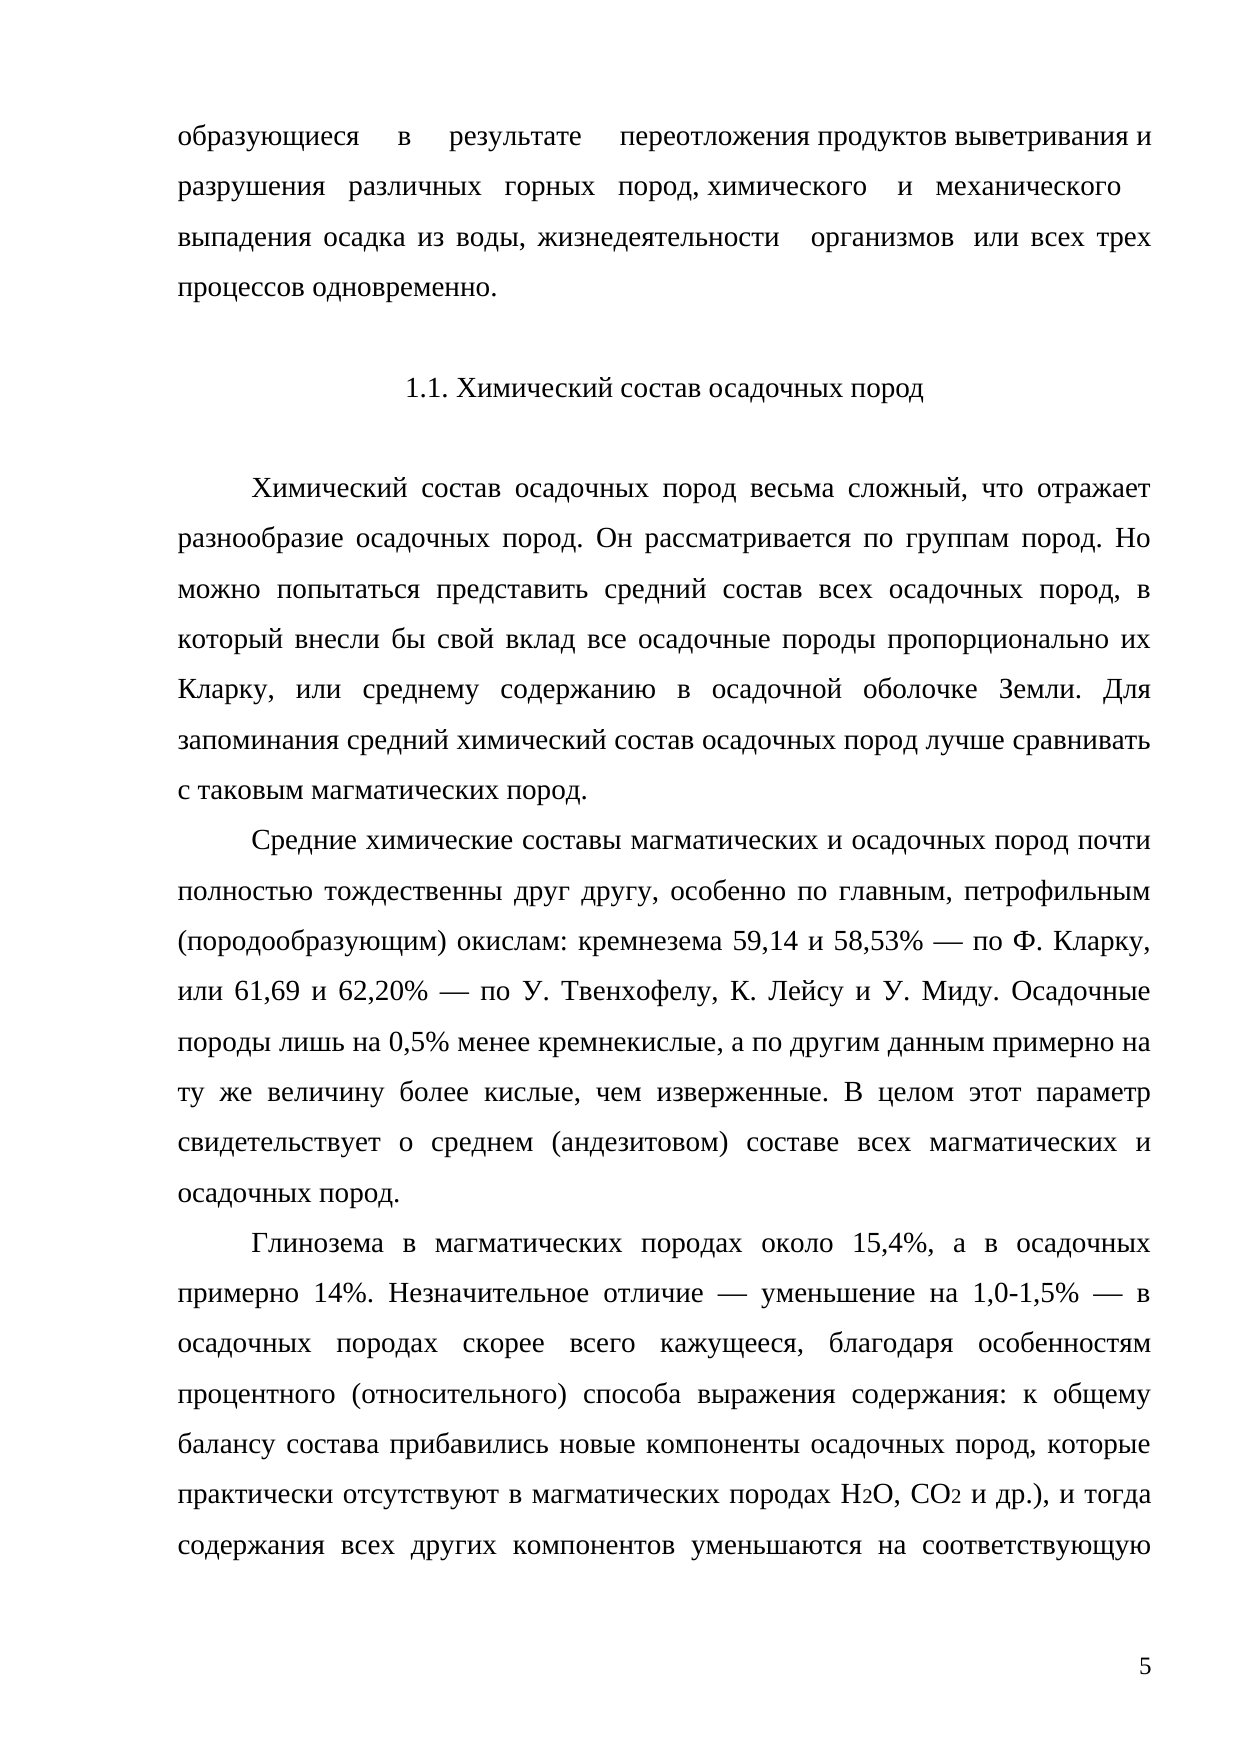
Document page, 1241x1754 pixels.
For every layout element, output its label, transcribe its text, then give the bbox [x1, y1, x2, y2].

text Средние химические составы магматических и осадочных пород почти полностью тождественны друг другу, особенно по главным, петрофильным (породообразующим) окислам: кремнезема 59,14 и 58,53% — по Ф. Кларку, или 61,69 и 62,20% — по У. Твенхофелу, К. Лейсу и У. Миду. Осадочные породы лишь на 0,5% менее кремнекислые, а по другим данным примерно на ту же величину более кислые, чем изверженные. В целом этот параметр свидетельствует о среднем (андезитовом) составе всех магматических и осадочных пород. [177, 822, 1152, 1208]
subtitle 1.1. Химический состав осадочных пород [177, 370, 1152, 403]
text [177, 118, 1152, 303]
text Химический состав осадочных пород весьма сложный, что отражает разнообразие осадочных пород. Он рассматривается по группам пород. Но можно попытаться представить средний состав всех осадочных пород, в который внесли бы свой вклад все осадочные породы пропорционально их Кларку, или среднему содержанию в осадочной оболочке Земли. Для запоминания средний химический состав осадочных пород лучше сравнивать с таковым магматических пород. [177, 470, 1152, 806]
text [177, 1225, 1152, 1560]
